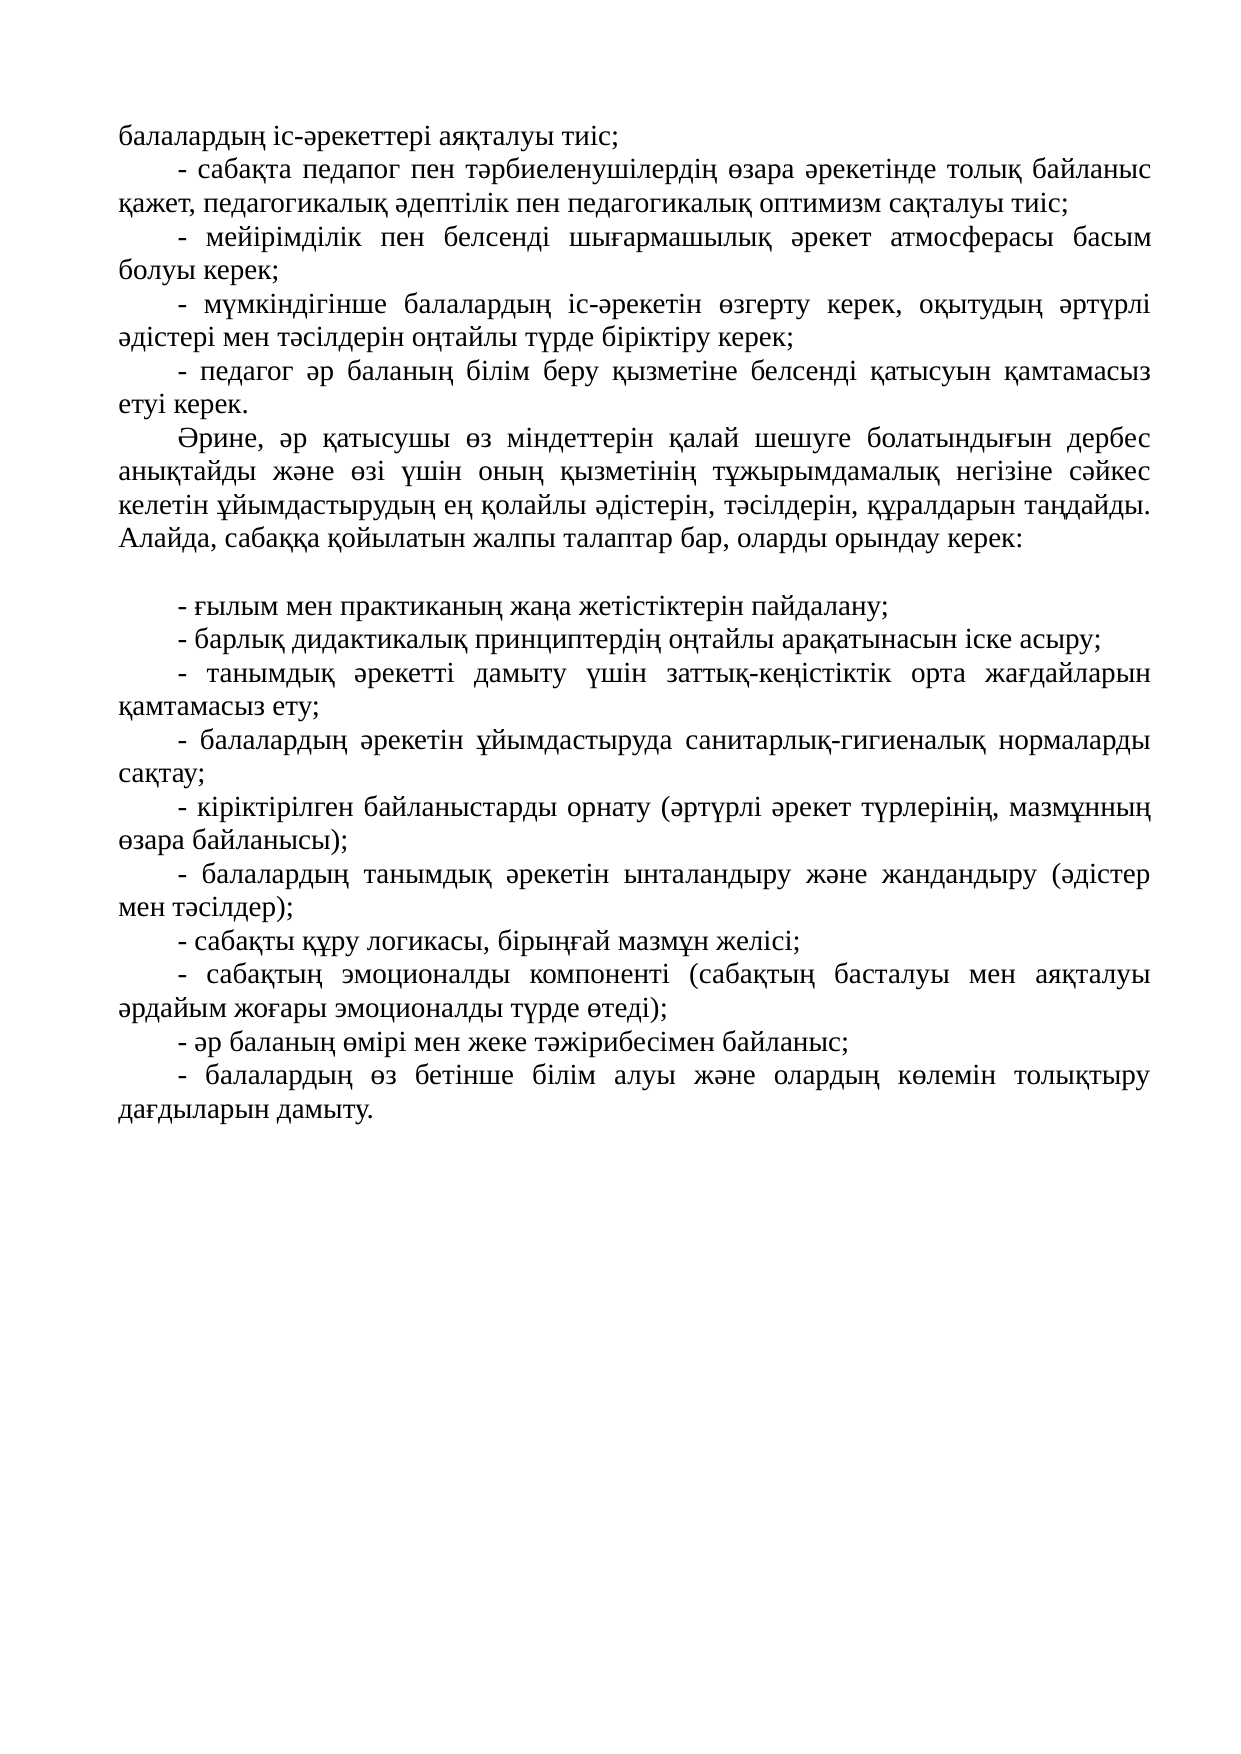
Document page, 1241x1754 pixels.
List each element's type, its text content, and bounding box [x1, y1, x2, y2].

text - мейірімділік пен белсенді шығармашылық әрекет атмосферасы басым болуы керек; [118, 219, 1152, 286]
text - балалардың танымдық әрекетін ынталандыру және жандандыру (әдістер мен тәсілдер); [118, 856, 1152, 923]
text - балалардың өз бетінше білім алуы және олардың көлемін толықтыру дағдыларын дамыту. [118, 1057, 1152, 1124]
text - мүмкіндігінше балалардың іс-әрекетін өзгерту керек, оқытудың әртүрлі әдістері мен тәсілдерін оңтайлы түрде біріктіру керек; [118, 286, 1152, 353]
text - әр баланың өмірі мен жеке тәжірибесімен байланыс; [118, 1024, 1152, 1057]
text - ғылым мен практиканың жаңа жетістіктерін пайдалану; [118, 588, 1152, 621]
text - сабақтың эмоционалды компоненті (сабақтың басталуы мен аяқталуы әрдайым жоғары эмоционалды түрде өтеді); [118, 957, 1152, 1024]
text - педагог әр баланың білім беру қызметіне белсенді қатысуын қамтамасыз етуі керек. [118, 353, 1152, 420]
text - барлық дидактикалық принциптердің оңтайлы арақатынасын іске асыру; [118, 621, 1152, 655]
text - танымдық әрекетті дамыту үшін заттық-кеңістіктік орта жағдайларын қамтамасыз ету; [118, 655, 1152, 722]
text - кіріктірілген байланыстарды орнату (әртүрлі әрекет түрлерінің, мазмұнның өзара байланысы); [118, 789, 1152, 856]
text - сабақты құру логикасы, бірыңғай мазмұн желісі; [118, 923, 1152, 957]
text Әрине, әр қатысушы өз міндеттерін қалай шешуге болатындығын дербес анықтайды және өзі үшін оның қызметінің тұжырымдамалық негізіне сәйкес келетін ұйымдастырудың ең қолайлы әдістерін, тәсілдерін, құралдарын таңдайды. Алайда, сабаққа қойылатын жалпы талаптар бар, оларды орындау керек: [118, 420, 1152, 554]
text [118, 118, 1152, 152]
text - балалардың әрекетін ұйымдастыруда санитарлық-гигиеналық нормаларды сақтау; [118, 722, 1152, 789]
text - сабақта педапог пен тәрбиеленушілердің өзара әрекетінде толық байланыс қажет, педагогикалық әдептілік пен педагогикалық оптимизм сақталуы тиіс; [118, 152, 1152, 219]
